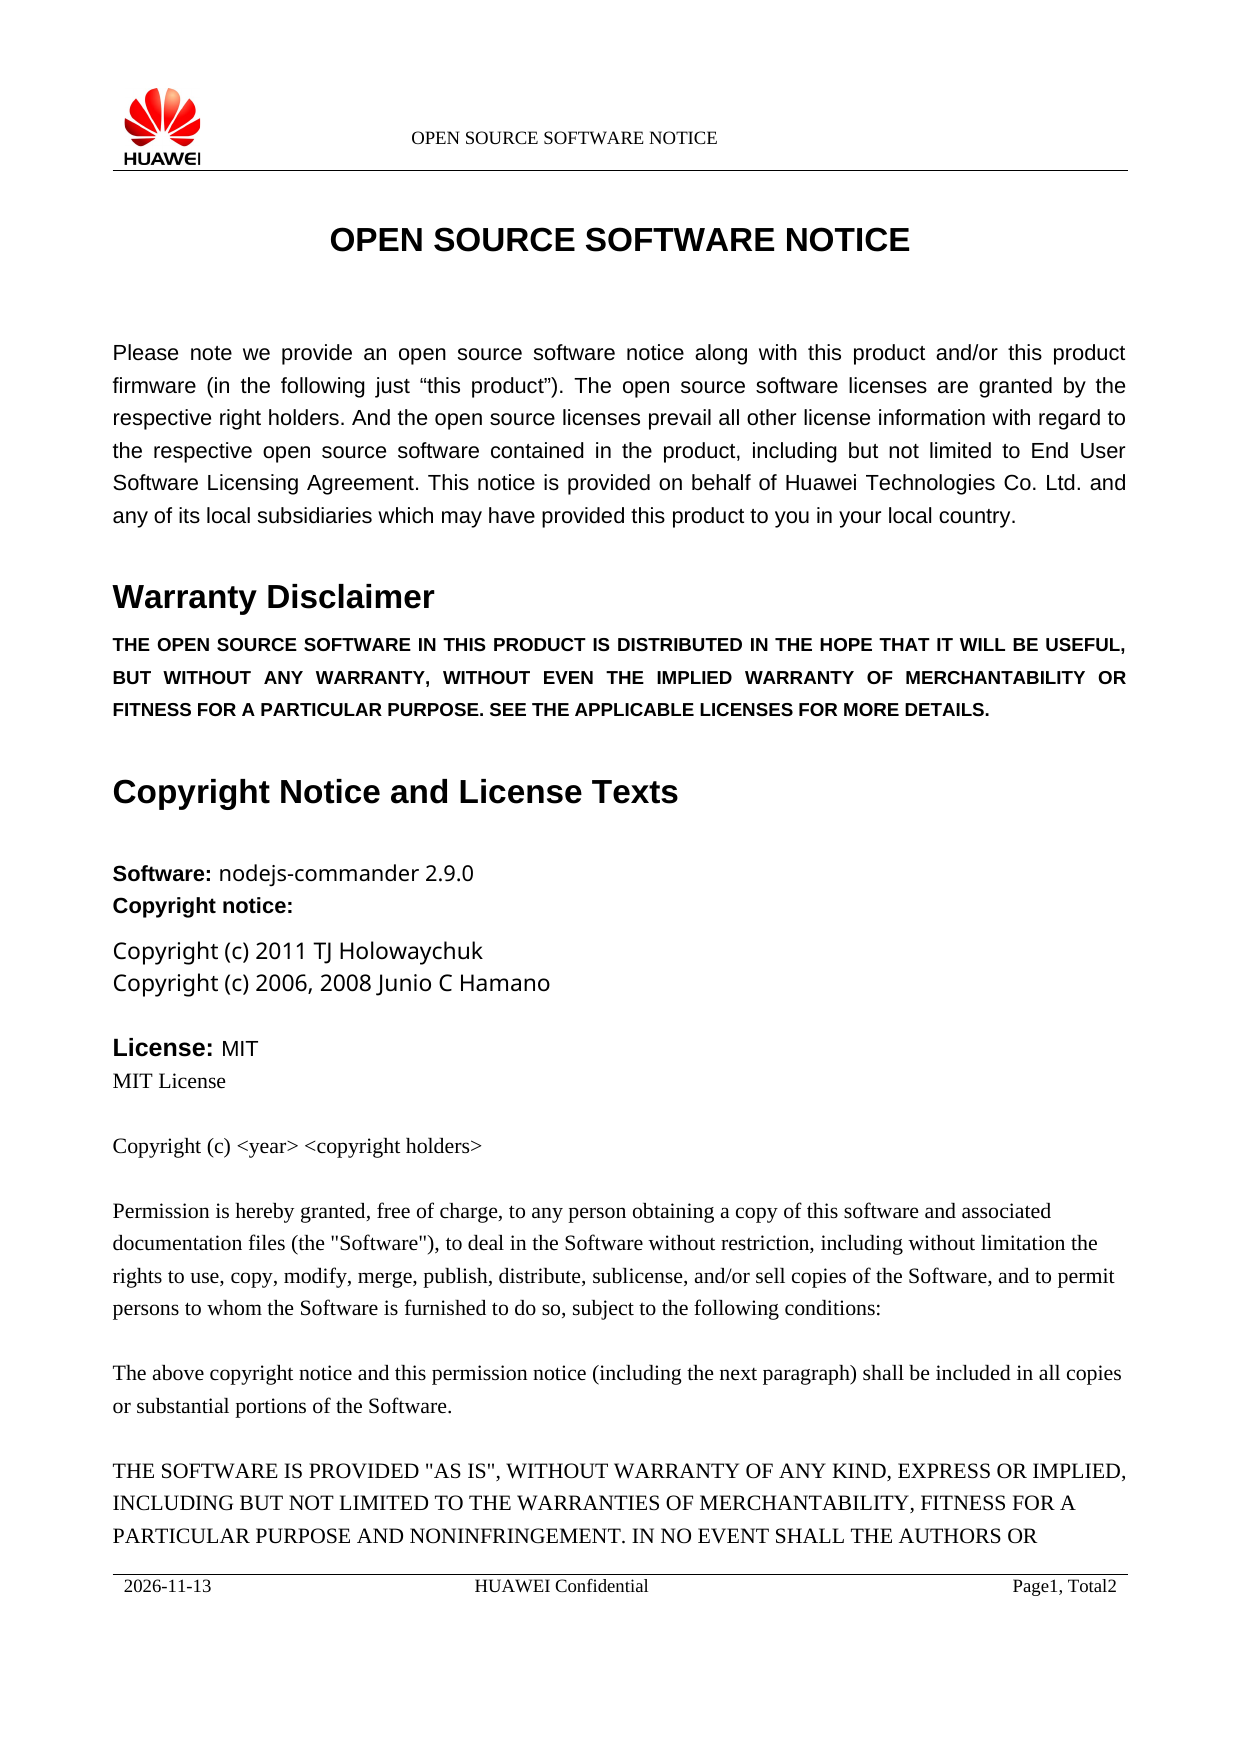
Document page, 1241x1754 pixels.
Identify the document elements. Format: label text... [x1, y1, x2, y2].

text Copyright (c) 2011 TJ Holowaychuk Copyright (c) 2006, 2008 Junio C Hamano [112, 934, 1128, 1031]
text Copyright Notice and License Texts [112, 759, 1128, 824]
title Software: nodejs-commander 2.9.0 [112, 856, 1128, 889]
text The open source software in this product is distributed in the hope that it will be useful, but WITHOUT ANY WARRANTY, without even the implied warranty of MERCHANTABILITY or FITNESS FOR A PARTICULAR PURPOSE. See the applicable licenses for more details. [112, 629, 1128, 726]
text Warranty Disclaimer [112, 564, 1128, 629]
text Please note we provide an open source software notice along with this product and/or this product firmware (in the following just “this product”). The open source software licenses are granted by the respective right holders. And the open source licenses prevail all other license information with regard to the respective open source software contained in the product, including but not limited to End User Software Licensing Agreement. This notice is provided on behalf of Huawei Technologies Co. Ltd. and any of its local subsidiaries which may have provided this product to you in your local country. [112, 336, 1128, 531]
text Copyright notice: [112, 889, 1128, 921]
text OPEN SOURCE SOFTWARE NOTICE [112, 206, 1128, 271]
text License: MIT [112, 1031, 1128, 1064]
picture [124, 88, 201, 165]
